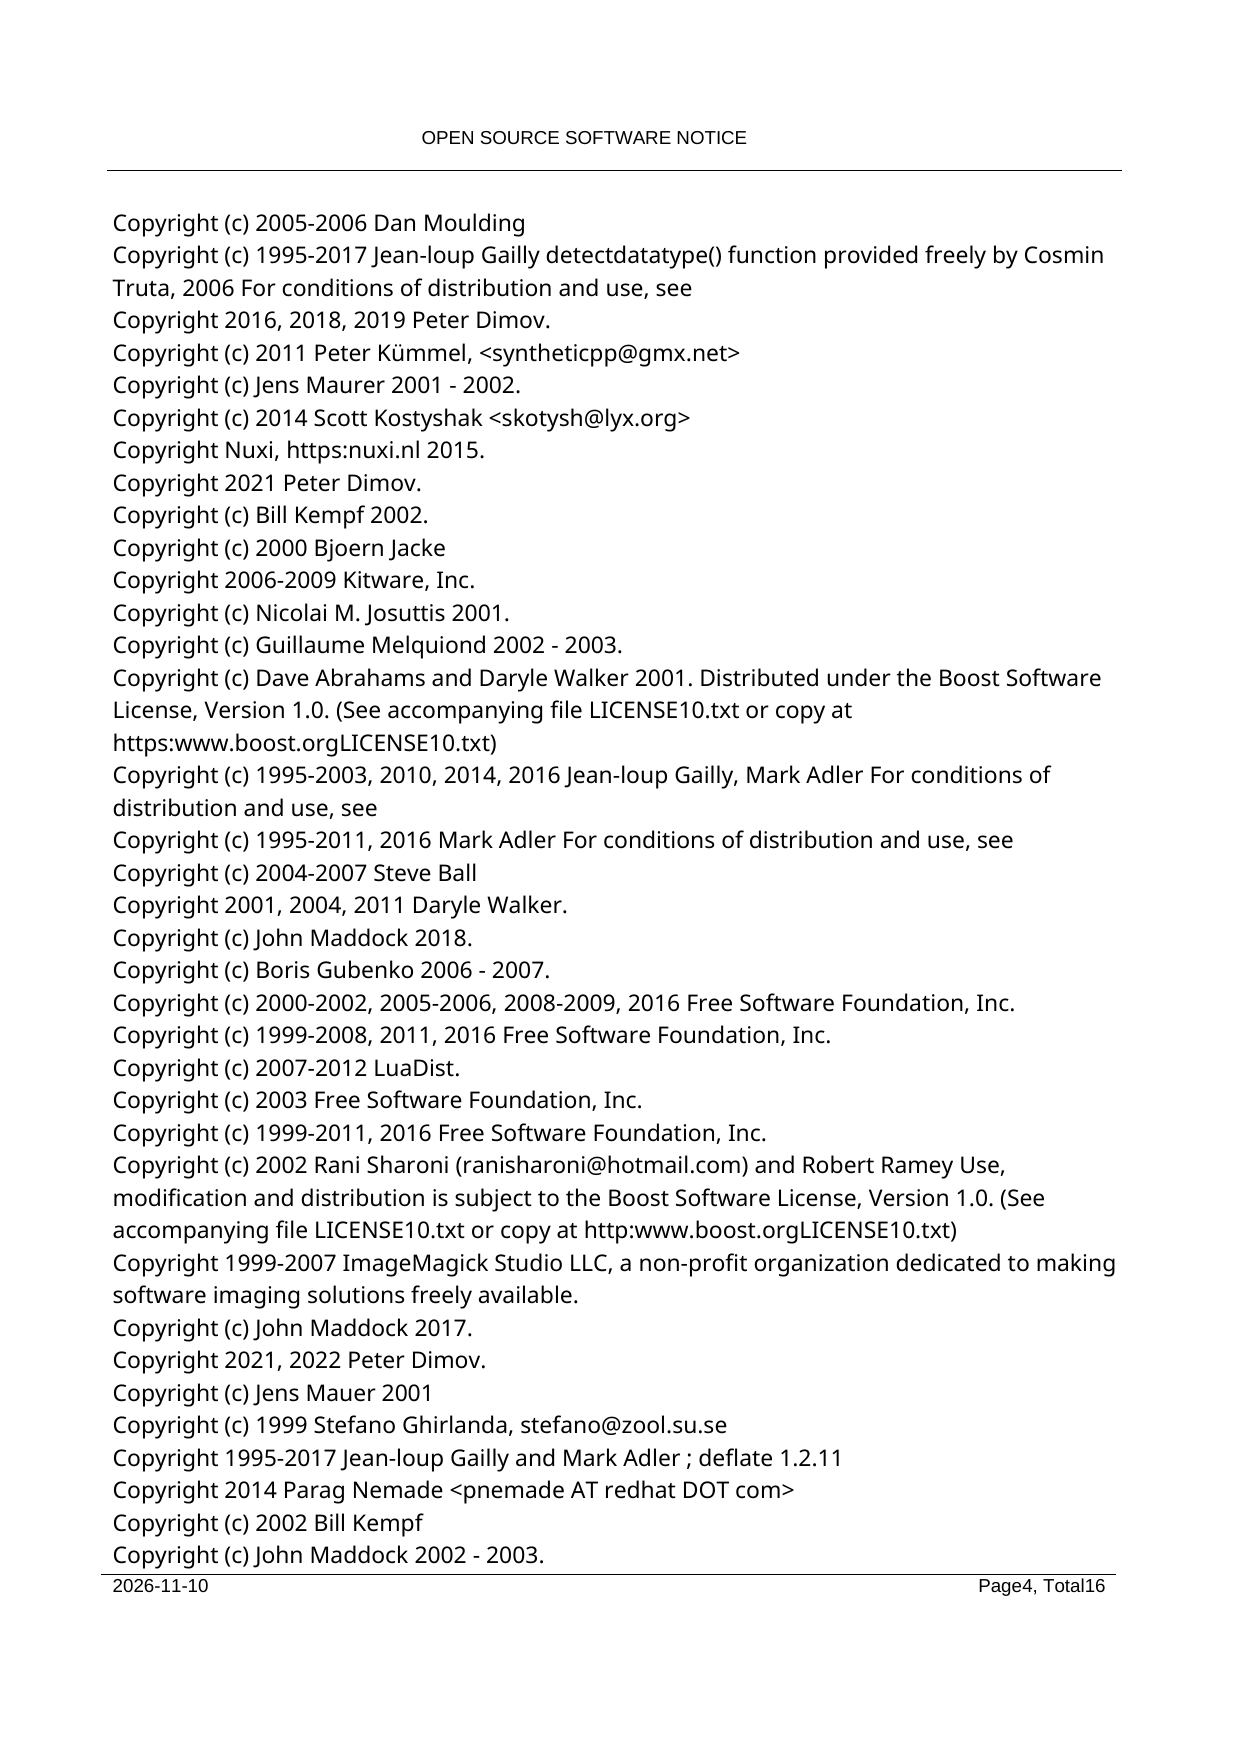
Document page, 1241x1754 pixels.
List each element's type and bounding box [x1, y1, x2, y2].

text [112, 206, 1128, 1571]
